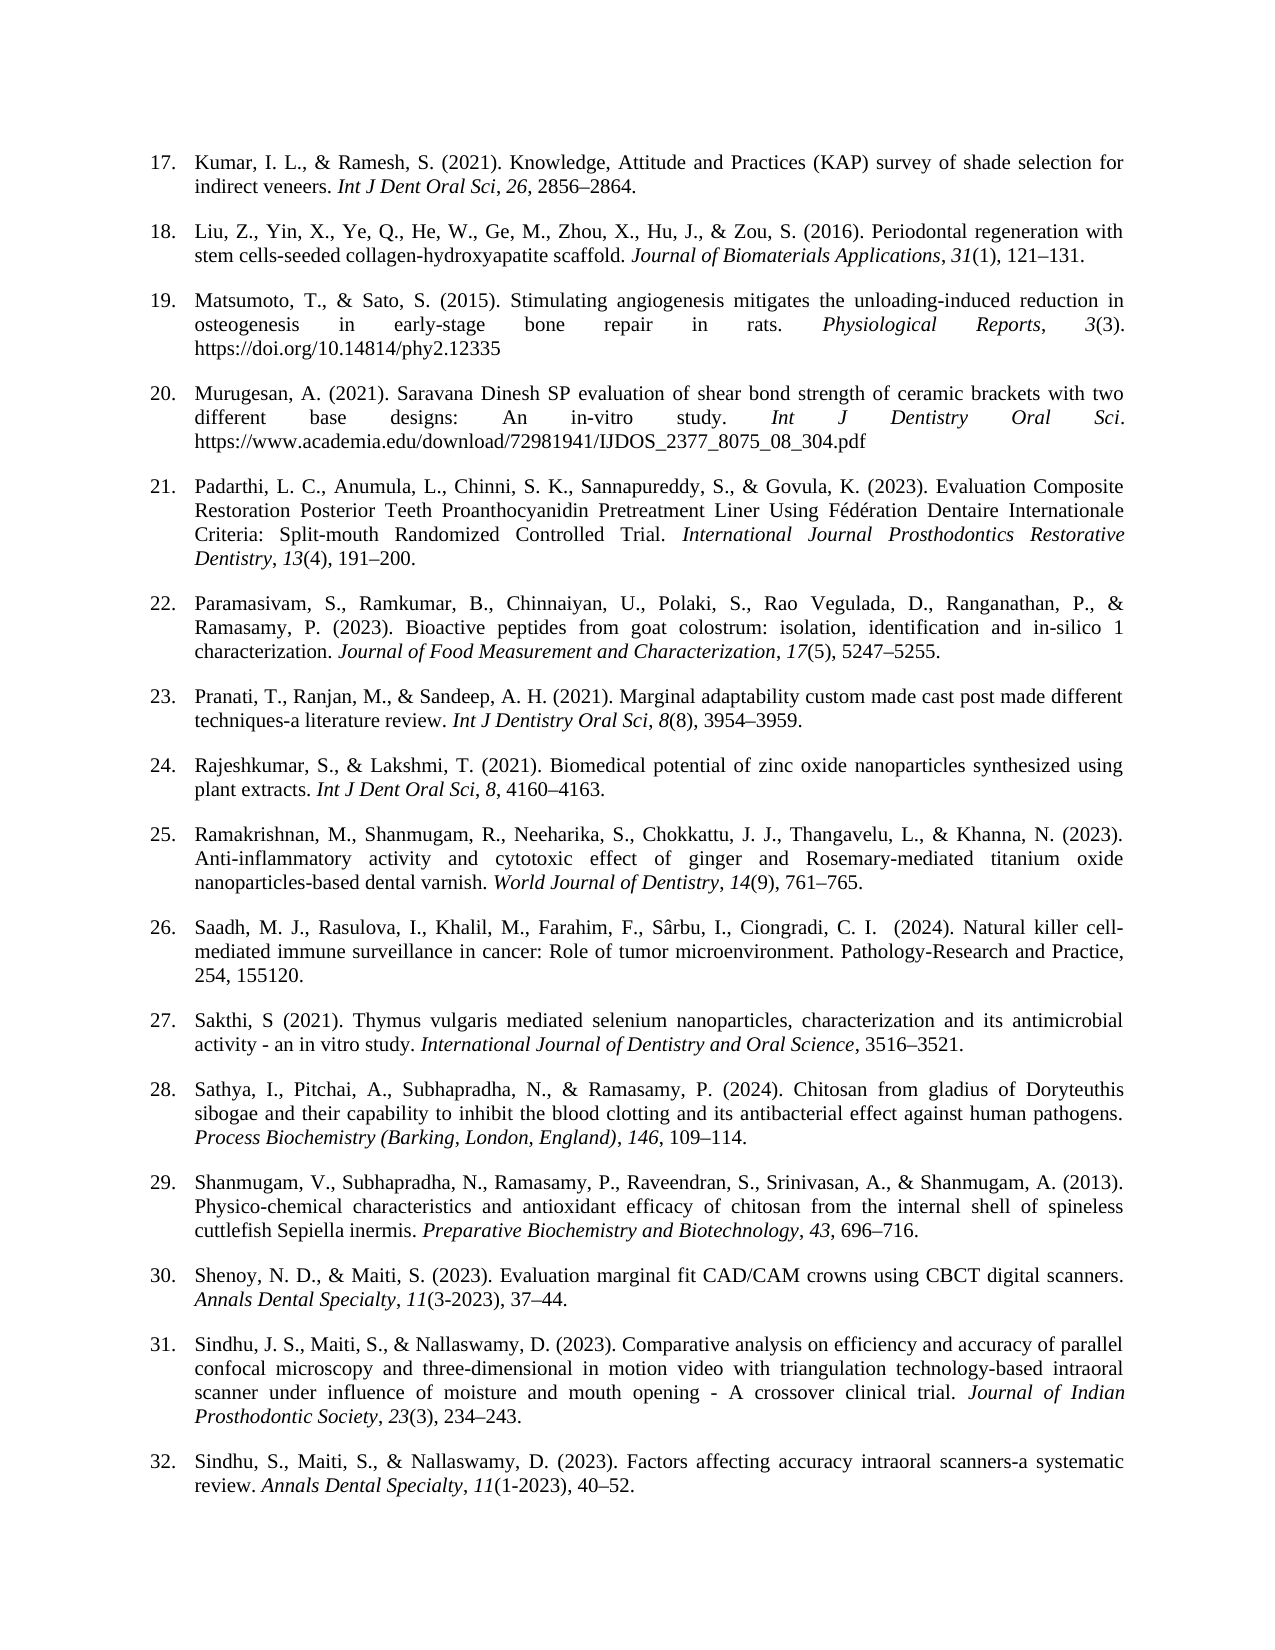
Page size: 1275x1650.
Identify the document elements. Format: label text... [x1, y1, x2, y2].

text Liu, Z., Yin, X., Ye, Q., He, W., Ge, M., Zhou, X., Hu, J., & Zou, S. (2016). Periodontal regeneration with stem cells-seeded collagen-hydroxyapatite scaffold. Journal of Biomaterials Applications, 31(1), 121–131. [150, 219, 1125, 267]
text Shenoy, N. D., & Maiti, S. (2023). Evaluation marginal fit CAD/CAM crowns using CBCT digital scanners. Annals Dental Specialty, 11(3-2023), 37–44. [150, 1263, 1125, 1311]
text Kumar, I. L., & Ramesh, S. (2021). Knowledge, Attitude and Practices (KAP) survey of shade selection for indirect veneers. Int J Dent Oral Sci, 26, 2856–2864. [150, 150, 1125, 198]
text Rajeshkumar, S., & Lakshmi, T. (2021). Biomedical potential of zinc oxide nanoparticles synthesized using plant extracts. Int J Dent Oral Sci, 8, 4160–4163. [150, 753, 1125, 801]
text Sakthi, S (2021). Thymus vulgaris mediated selenium nanoparticles, characterization and its antimicrobial activity - an in vitro study. International Journal of Dentistry and Oral Science, 3516–3521. [150, 1008, 1125, 1056]
text Shanmugam, V., Subhapradha, N., Ramasamy, P., Raveendran, S., Srinivasan, A., & Shanmugam, A. (2013). Physico-chemical characteristics and antioxidant efficacy of chitosan from the internal shell of spineless cuttlefish Sepiella inermis. Preparative Biochemistry and Biotechnology, 43, 696–716. [150, 1170, 1125, 1242]
text Matsumoto, T., & Sato, S. (2015). Stimulating angiogenesis mitigates the unloading-induced reduction in osteogenesis in early-stage bone repair in rats. Physiological Reports, 3(3). https://doi.org/10.14814/phy2.12335 [150, 288, 1125, 360]
text Pranati, T., Ranjan, M., & Sandeep, A. H. (2021). Marginal adaptability custom made cast post made different techniques-a literature review. Int J Dentistry Oral Sci, 8(8), 3954–3959. [150, 684, 1125, 732]
text Paramasivam, S., Ramkumar, B., Chinnaiyan, U., Polaki, S., Rao Vegulada, D., Ranganathan, P., & Ramasamy, P. (2023). Bioactive peptides from goat colostrum: isolation, identification and in-silico 1 characterization. Journal of Food Measurement and Characterization, 17(5), 5247–5255. [150, 591, 1125, 663]
text Sindhu, J. S., Maiti, S., & Nallaswamy, D. (2023). Comparative analysis on efficiency and accuracy of parallel confocal microscopy and three-dimensional in motion video with triangulation technology-based intraoral scanner under influence of moisture and mouth opening - A crossover clinical trial. Journal of Indian Prosthodontic Society, 23(3), 234–243. [150, 1332, 1125, 1428]
text Padarthi, L. C., Anumula, L., Chinni, S. K., Sannapureddy, S., & Govula, K. (2023). Evaluation Composite Restoration Posterior Teeth Proanthocyanidin Pretreatment Liner Using Fédération Dentaire Internationale Criteria: Split-mouth Randomized Controlled Trial. International Journal Prosthodontics Restorative Dentistry, 13(4), 191–200. [150, 474, 1125, 570]
text Ramakrishnan, M., Shanmugam, R., Neeharika, S., Chokkattu, J. J., Thangavelu, L., & Khanna, N. (2023). Anti-inflammatory activity and cytotoxic effect of ginger and Rosemary-mediated titanium oxide nanoparticles-based dental varnish. World Journal of Dentistry, 14(9), 761–765. [150, 822, 1125, 894]
text Murugesan, A. (2021). Saravana Dinesh SP evaluation of shear bond strength of ceramic brackets with two different base designs: An in-vitro study. Int J Dentistry Oral Sci. https://www.academia.edu/download/72981941/IJDOS_2377_8075_08_304.pdf [150, 381, 1125, 453]
text Sathya, I., Pitchai, A., Subhapradha, N., & Ramasamy, P. (2024). Chitosan from gladius of Doryteuthis sibogae and their capability to inhibit the blood clotting and its antibacterial effect against human pathogens. Process Biochemistry (Barking, London, England), 146, 109–114. [150, 1077, 1125, 1149]
text Saadh, M. J., Rasulova, I., Khalil, M., Farahim, F., Sârbu, I., Ciongradi, C. I. (2024). Natural killer cell-mediated immune surveillance in cancer: Role of tumor microenvironment. Pathology-Research and Practice, 254, 155120. [150, 915, 1125, 987]
text Sindhu, S., Maiti, S., & Nallaswamy, D. (2023). Factors affecting accuracy intraoral scanners-a systematic review. Annals Dental Specialty, 11(1-2023), 40–52. [150, 1449, 1125, 1497]
